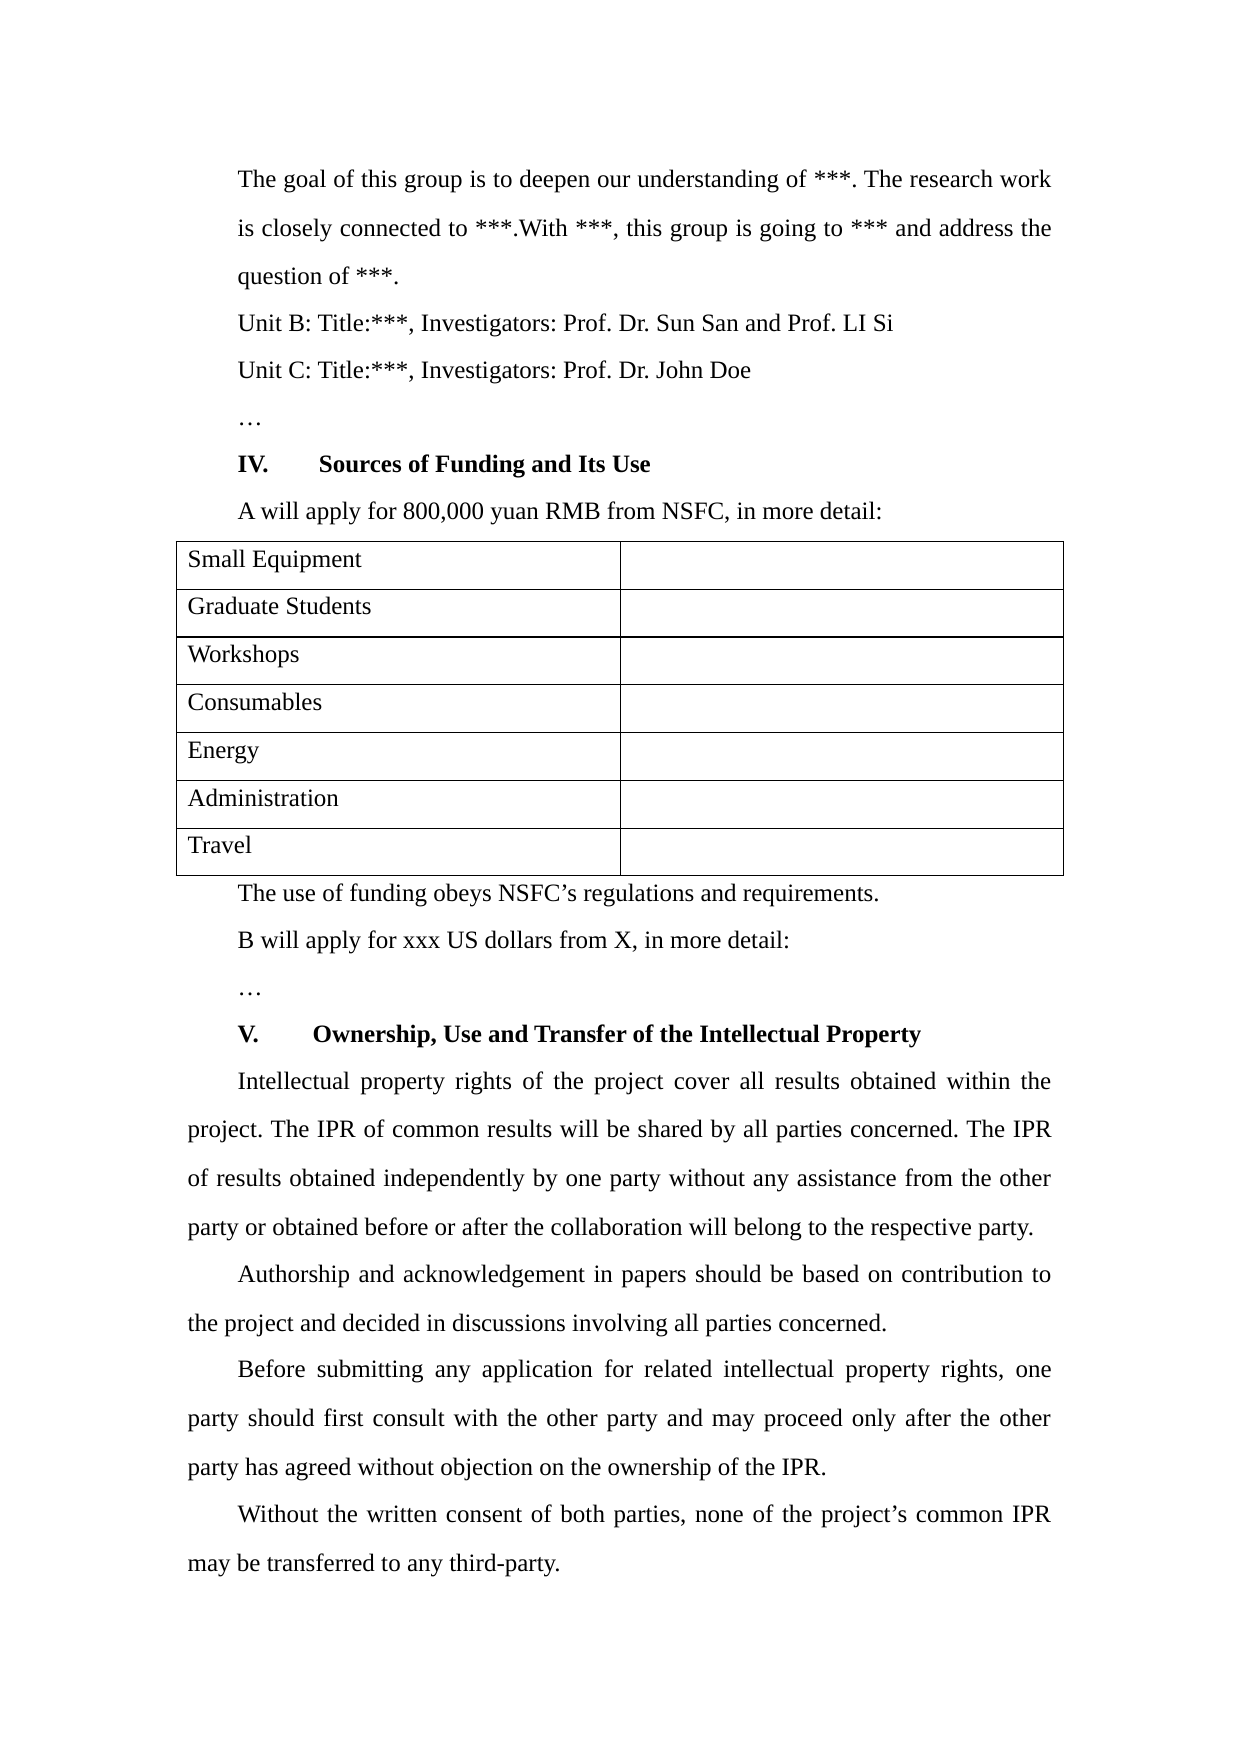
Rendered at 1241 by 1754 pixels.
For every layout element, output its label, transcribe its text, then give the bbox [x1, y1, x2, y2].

table_cell [621, 733, 1063, 780]
table_cell [621, 590, 1063, 636]
table_cell Administration [177, 781, 620, 828]
table_cell Workshops [177, 638, 620, 684]
table_cell [621, 829, 1063, 875]
text B will apply for xxx US dollars from X, in more detail: [187, 923, 1053, 956]
text A will apply for 800,000 yuan RMB from NSFC, in more detail: [187, 494, 1053, 526]
text Before submitting any application for related intellectual property rights, one party should first consult with the other party and may proceed only after the other party has agreed without objection on the ownership of the IPR. [187, 1353, 1053, 1483]
text Unit B: Title:***, Investigators: Prof. Dr. Sun San and Prof. LI Si [237, 306, 1053, 339]
text Authorship and acknowledgement in papers should be based on contribution to the project and decided in discussions involving all parties concerned. [187, 1257, 1053, 1338]
table_cell Travel [177, 829, 620, 875]
text … [237, 400, 1053, 433]
text The use of funding obeys NSFC’s regulations and requirements. [187, 876, 1053, 909]
table_cell Graduate Students [177, 590, 620, 636]
table_header [621, 542, 1063, 588]
list Sources of Funding and Its Use [237, 447, 1053, 479]
table_cell Consumables [177, 685, 620, 732]
table_cell [621, 685, 1063, 732]
table_cell [621, 638, 1063, 684]
list Ownership, Use and Transfer of the Intellectual Property [237, 1017, 1053, 1049]
table_cell Energy [177, 733, 620, 780]
text The goal of this group is to deepen our understanding of ***. The research work is closely connected to ***.With ***, this group is going to *** and address the question of ***. [237, 162, 1053, 292]
text … [187, 970, 1053, 1003]
text Intellectual property rights of the project cover all results obtained within the project. The IPR of common results will be shared by all parties concerned. The IPR of results obtained independently by one party without any assistance from the other party or obtained before or after the collaboration will belong to the respective party. [187, 1064, 1053, 1243]
table_header Small Equipment [177, 542, 620, 588]
table_cell [621, 781, 1063, 828]
text Unit C: Title:***, Investigators: Prof. Dr. John Doe [237, 353, 1053, 386]
text Without the written consent of both parties, none of the project’s common IPR may be transferred to any third-party. [187, 1497, 1053, 1578]
